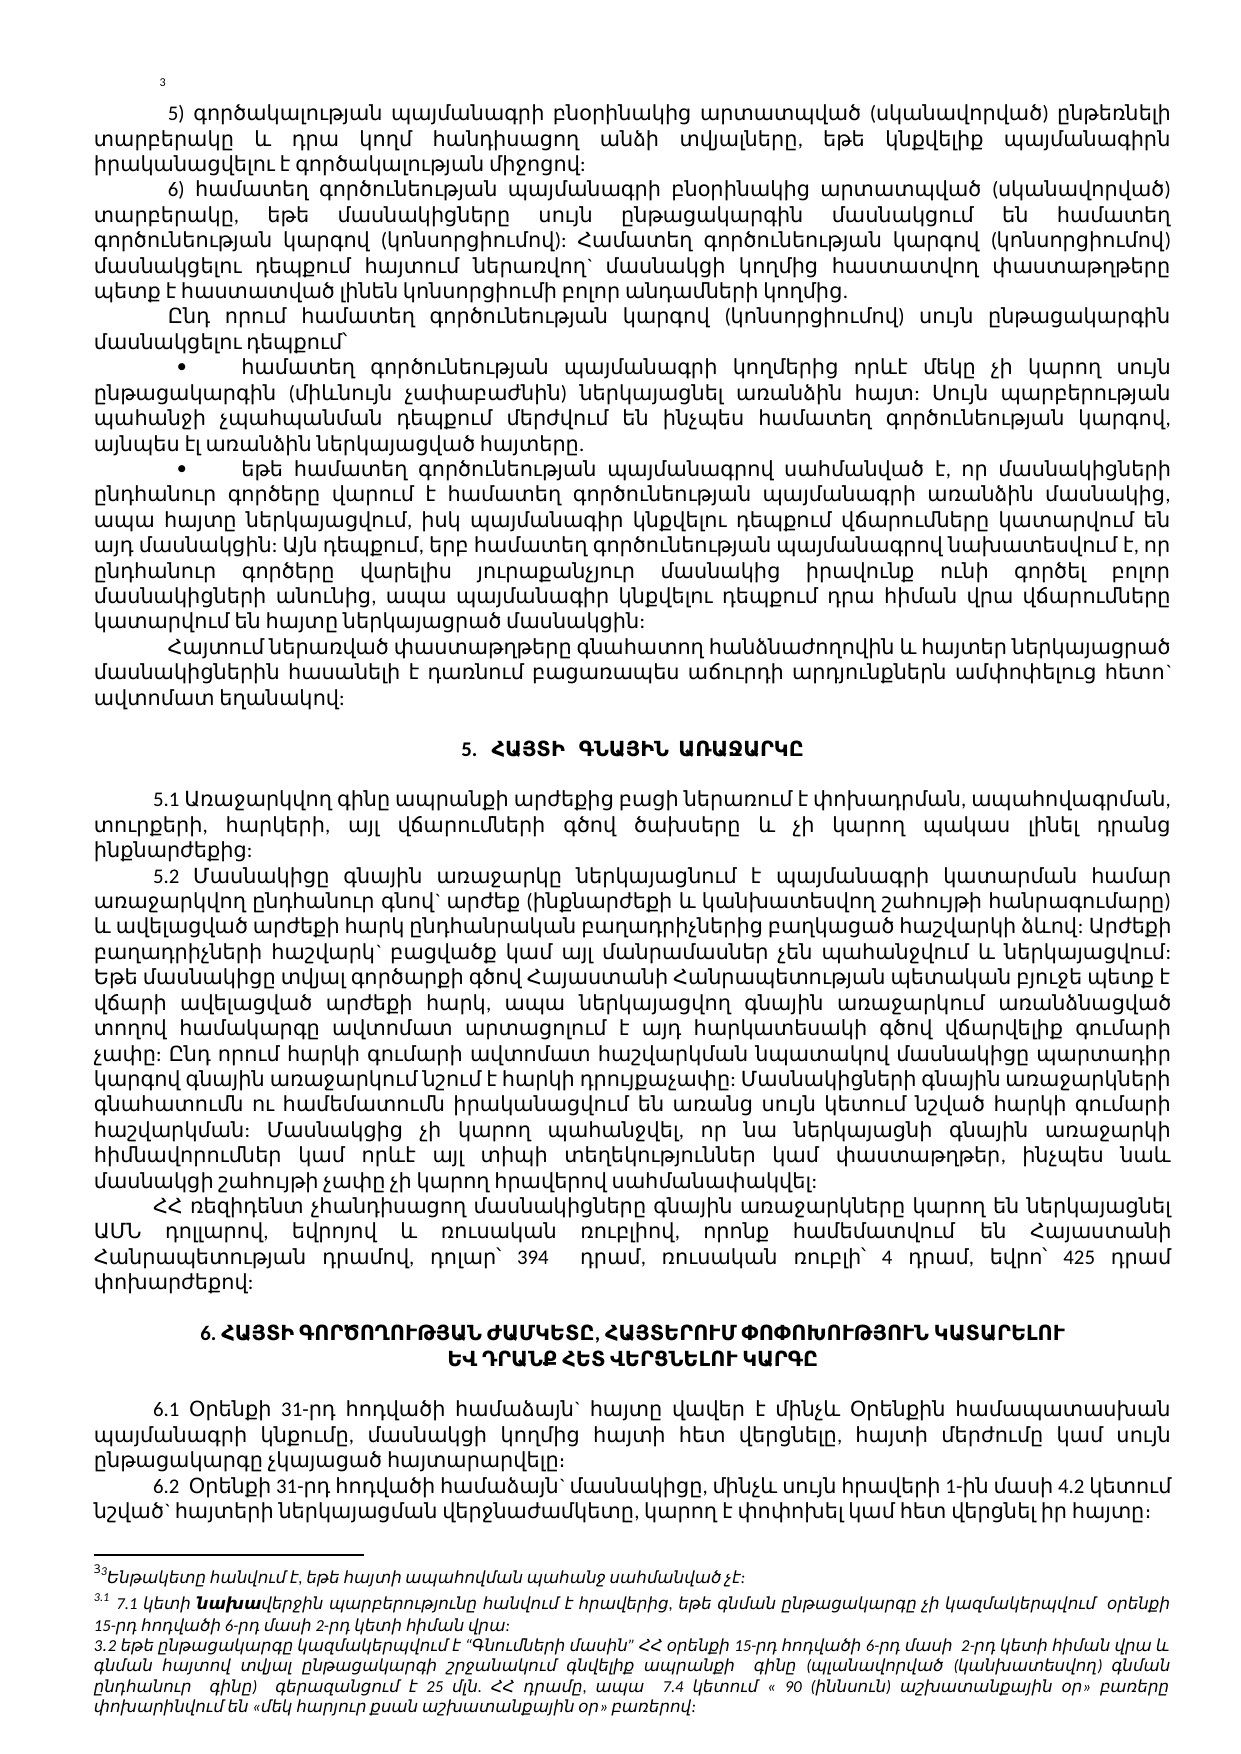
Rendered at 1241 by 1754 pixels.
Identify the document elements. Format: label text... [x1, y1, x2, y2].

text 5.2 Մասնակիցը գնային առաջարկը ներկայացնում է պայմանագրի կատարման համար առաջարկվող ընդհանուր գնով` արժեք (ինքնարժեքի և կանխատեսվող շահույթի հանրագումարը) և ավելացված արժեքի հարկ ընդհանրական բաղադրիչներից բաղկացած հաշվարկի ձևով: Արժեքի բաղադրիչների հաշվարկ` բացվածք կամ այլ մանրամասներ չեն պահանջվում և ներկայացվում: Եթե մասնակիցը տվյալ գործարքի գծով Հայաստանի Հանրապետության պետական բյուջե պետք է վճարի ավելացված արժեքի հարկ, ապա ներկայացվող գնային առաջարկում առանձնացված տողով համակարգը ավտոմատ արտացոլում է այդ հարկատեսակի գծով վճարվելիք գումարի չափը: Ընդ որում հարկի գումարի ավտոմատ հաշվարկման նպատակով մասնակիցը պարտադիր կարգով գնային առաջարկում նշում է հարկի դրույքաչափը: Մասնակիցների գնային առաջարկների գնահատումն ու համեմատումն իրականացվում են առանց սույն կետում նշված հարկի գումարի հաշվարկման: Մասնակցից չի կարող պահանջվել, որ նա ներկայացնի գնային առաջարկի հիմնավորումներ կամ որևէ այլ տիպի տեղեկություններ կամ փաստաթղթեր, ինչպես նաև մասնակցի շահույթի չափը չի կարող հրավերով սահմանափակվել: [94, 863, 1171, 1193]
text Ընդ որում համատեղ գործունեության կարգով (կոնսորցիումով) սույն ընթացակարգին մասնակցելու դեպքում՝ [94, 304, 1171, 354]
list եթե համատեղ գործունեության պայմանագրով սահմանված է, որ մասնակիցների ընդհանուր գործերը վարում է համատեղ գործունեության պայմանագրի առանձին մասնակից, ապա հայտը ներկայացվում, իսկ պայմանագիր կնքվելու դեպքում վճարումները կատարվում են այդ մասնակցին: Այն դեպքում, երբ համատեղ գործունեության պայմանագրով նախատեսվում է, որ ընդհանուր գործերը վարելիս յուրաքանչյուր մասնակից իրավունք ունի գործել բոլոր մասնակիցների անունից, ապա պայմանագիր կնքվելու դեպքում դրա հիման վրա վճարումները կատարվում են հայտը ներկայացրած մասնակցին: [94, 456, 1171, 634]
text 3 [94, 75, 1171, 100]
text Հայտում ներառված փաստաթղթերը գնահատող հանձնաժողովին և հայտեր ներկայացրած մասնակիցներին հասանելի է դառնում բացառապես աճուրդի արդյունքներն ամփոփելուց հետո` ավտոմատ եղանակով: [94, 634, 1171, 710]
text 6) համատեղ գործունեության պայմանագրի բնօրինակից արտատպված (սկանավորված) տարբերակը, եթե մասնակիցները սույն ընթացակարգին մասնակցում են համատեղ գործունեության կարգով (կոնսորցիումով): Համատեղ գործունեության կարգով (կոնսորցիումով) մասնակցելու դեպքում հայտում ներառվող` մասնակցի կողմից հաստատվող փաստաթղթերը պետք է հաստատված լինեն կոնսորցիումի բոլոր անդամների կողմից. [94, 177, 1171, 304]
text 5) գործակալության պայմանագրի բնօրինակից արտատպված (սկանավորված) ընթեռնելի տարբերակը և դրա կողմ հանդիսացող անձի տվյալները, եթե կնքվելիք պայմանագիրն իրականացվելու է գործակալության միջոցով: [94, 100, 1171, 177]
text 6.1 Օրենքի 31-րդ հոդվածի համաձայն` հայտը վավեր է մինչև Օրենքին համապատասխան պայմանագրի կնքումը, մասնակցի կողմից հայտի հետ վերցնելը, հայտի մերժումը կամ սույն ընթացակարգը չկայացած հայտարարվելը։ [94, 1397, 1171, 1473]
text 5. ՀԱՅՏԻ ԳՆԱՅԻՆ ԱՌԱՋԱՐԿԸ [94, 736, 1171, 761]
text ՀՀ ռեզիդենտ չհանդիսացող մասնակիցները գնային առաջարկները կարող են ներկայացնել ԱՄՆ դոլլարով, եվրոյով և ռուսական ռուբլիով, որոնք համեմատվում են Հայաստանի Հանրապետության դրամով, դոլար՝ 394 դրամ, ռուսական ռուբլի՝ 4 դրամ, եվրո՝ 425 դրամ փոխարժեքով: [94, 1193, 1171, 1295]
text 6.2 Օրենքի 31-րդ հոդվածի համաձայն` մասնակիցը, մինչև սույն հրավերի 1-ին մասի 4.2 կետում նշված` հայտերի ներկայացման վերջնաժամկետը, կարող է փոփոխել կամ հետ վերցնել իր հայտը։ [94, 1473, 1171, 1524]
text 5.1 Առաջարկվող գինը ապրանքի արժեքից բացի ներառում է փոխադրման, ապահովագրման, տուրքերի, հարկերի, այլ վճարումների գծով ծախսերը և չի կարող պակաս լինել դրանց ինքնարժեքից: [94, 787, 1171, 863]
text 6. ՀԱՅՏԻ ԳՈՐԾՈՂՈՒԹՅԱՆ ԺԱՄԿԵՏԸ, ՀԱՅՏԵՐՈՒՄ ՓՈՓՈԽՈՒԹՅՈՒՆ ԿԱՏԱՐԵԼՈՒ [94, 1320, 1171, 1346]
text ԵՎ ԴՐԱՆՔ ՀԵՏ ՎԵՐՑՆԵԼՈՒ ԿԱՐԳԸ [94, 1346, 1171, 1371]
list համատեղ գործունեության պայմանագրի կողմերից որևէ մեկը չի կարող սույն ընթացակարգին (միևնույն չափաբաժնին) ներկայացնել առանձին հայտ: Սույն պարբերության պահանջի չպահպանման դեպքում մերժվում են ինչպես համատեղ գործունեության կարգով, այնպես էլ առանձին ներկայացված հայտերը. [94, 354, 1171, 456]
